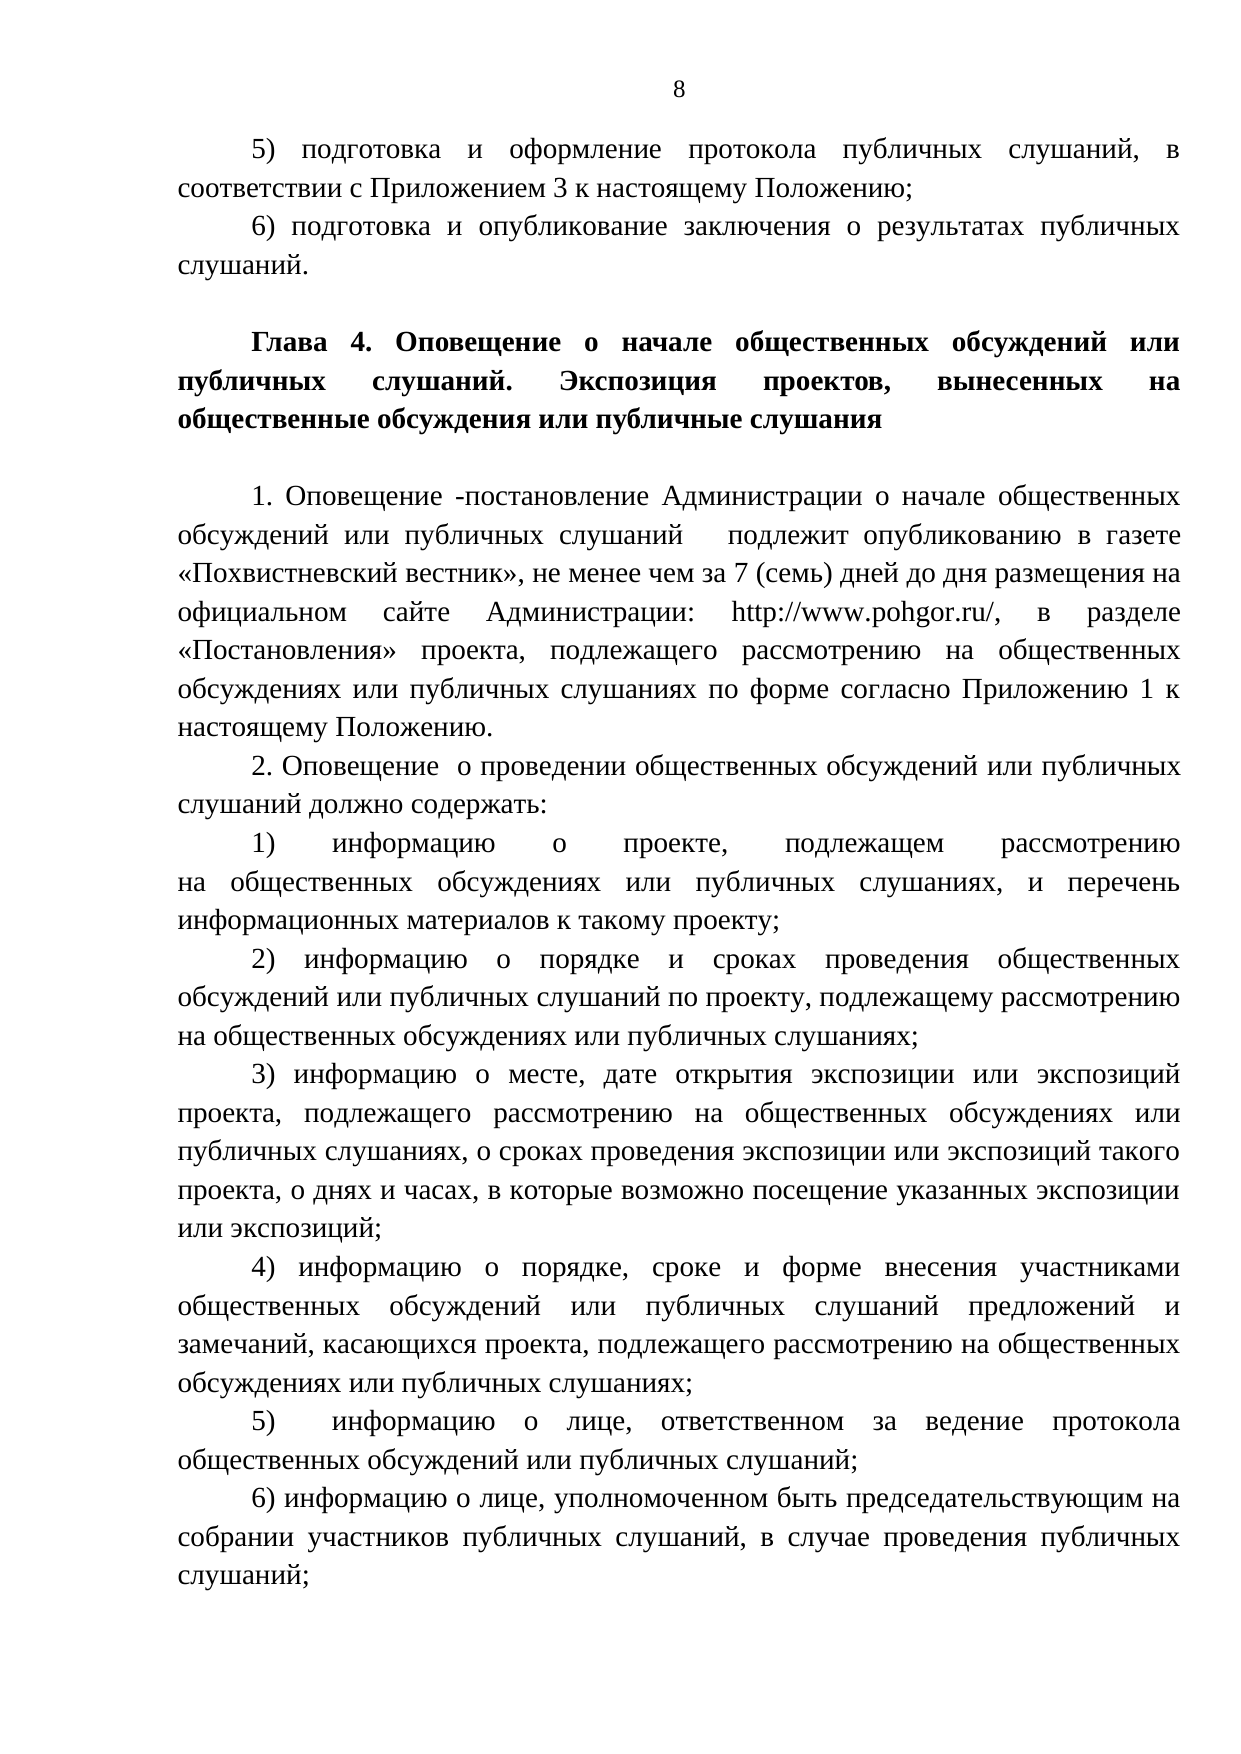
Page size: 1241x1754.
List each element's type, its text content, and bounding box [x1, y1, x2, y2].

text 1. Оповещение -постановление Администрации о начале общественных обсуждений или публичных слушаний подлежит опубликованию в газете «Похвистневский вестник», не менее чем за 7 (семь) дней до дня размещения на официальном сайте Администрации: http://www.pohgor.ru/, в разделе «Постановления» проекта, подлежащего рассмотрению на общественных обсуждениях или публичных слушаниях по форме согласно Приложению 1 к настоящему Положению. [177, 478, 1181, 671]
text 3) информацию о месте, дате открытия экспозиции или экспозиций проекта, подлежащего рассмотрению на общественных обсуждениях или публичных слушаниях, о сроках проведения экспозиции или экспозиций такого проекта, о днях и часах, в которые возможно посещение указанных экспозиции или экспозиций; [177, 1056, 1181, 1244]
text 4) информацию о порядке, сроке и форме внесения участниками общественных обсуждений или публичных слушаний предложений и замечаний, касающихся проекта, подлежащего рассмотрению на общественных обсуждениях или публичных слушаниях; [177, 1249, 1181, 1398]
text 2) информацию о порядке и сроках проведения общественных обсуждений или публичных слушаний по проекту, подлежащему рассмотрению на общественных обсуждениях или публичных слушаниях; [177, 941, 1181, 1051]
text 6) подготовка и опубликование заключения о результатах публичных слушаний. [177, 208, 1181, 281]
text 1) информацию о проекте, подлежащем рассмотрению на общественных обсуждениях или публичных слушаниях, и перечень информационных материалов к такому проекту; [177, 825, 1181, 936]
text 2. Оповещение о проведении общественных обсуждений или публичных слушаний должно содержать: [177, 748, 1181, 820]
text 6) информацию о лице, уполномоченном быть председательствующим на собрании участников публичных слушаний, в случае проведения публичных слушаний; [177, 1480, 1181, 1591]
text 5) информацию о лице, ответственном за ведение протокола общественных обсуждений или публичных слушаний; [177, 1403, 1181, 1475]
text Глава 4. Оповещение о начале общественных обсуждений или публичных слушаний. Экспозиция проектов, вынесенных на общественные обсуждения или публичные слушания [177, 324, 1181, 435]
text 1. Оповещение -постановление Администрации о начале общественных обсуждений или публичных слушаний подлежит опубликованию в газете «Похвистневский вестник», не менее чем за 7 (семь) дней до дня размещения на официальном сайте Администрации: http://www.pohgor.ru/, в разделе «Постановления» проекта, подлежащего рассмотрению на общественных обсуждениях или публичных слушаниях по форме согласно Приложению 1 к настоящему Положению. [177, 704, 1181, 743]
text 5) подготовка и оформление протокола публичных слушаний, в соответствии с Приложением 3 к настоящему Положению; [177, 131, 1181, 203]
